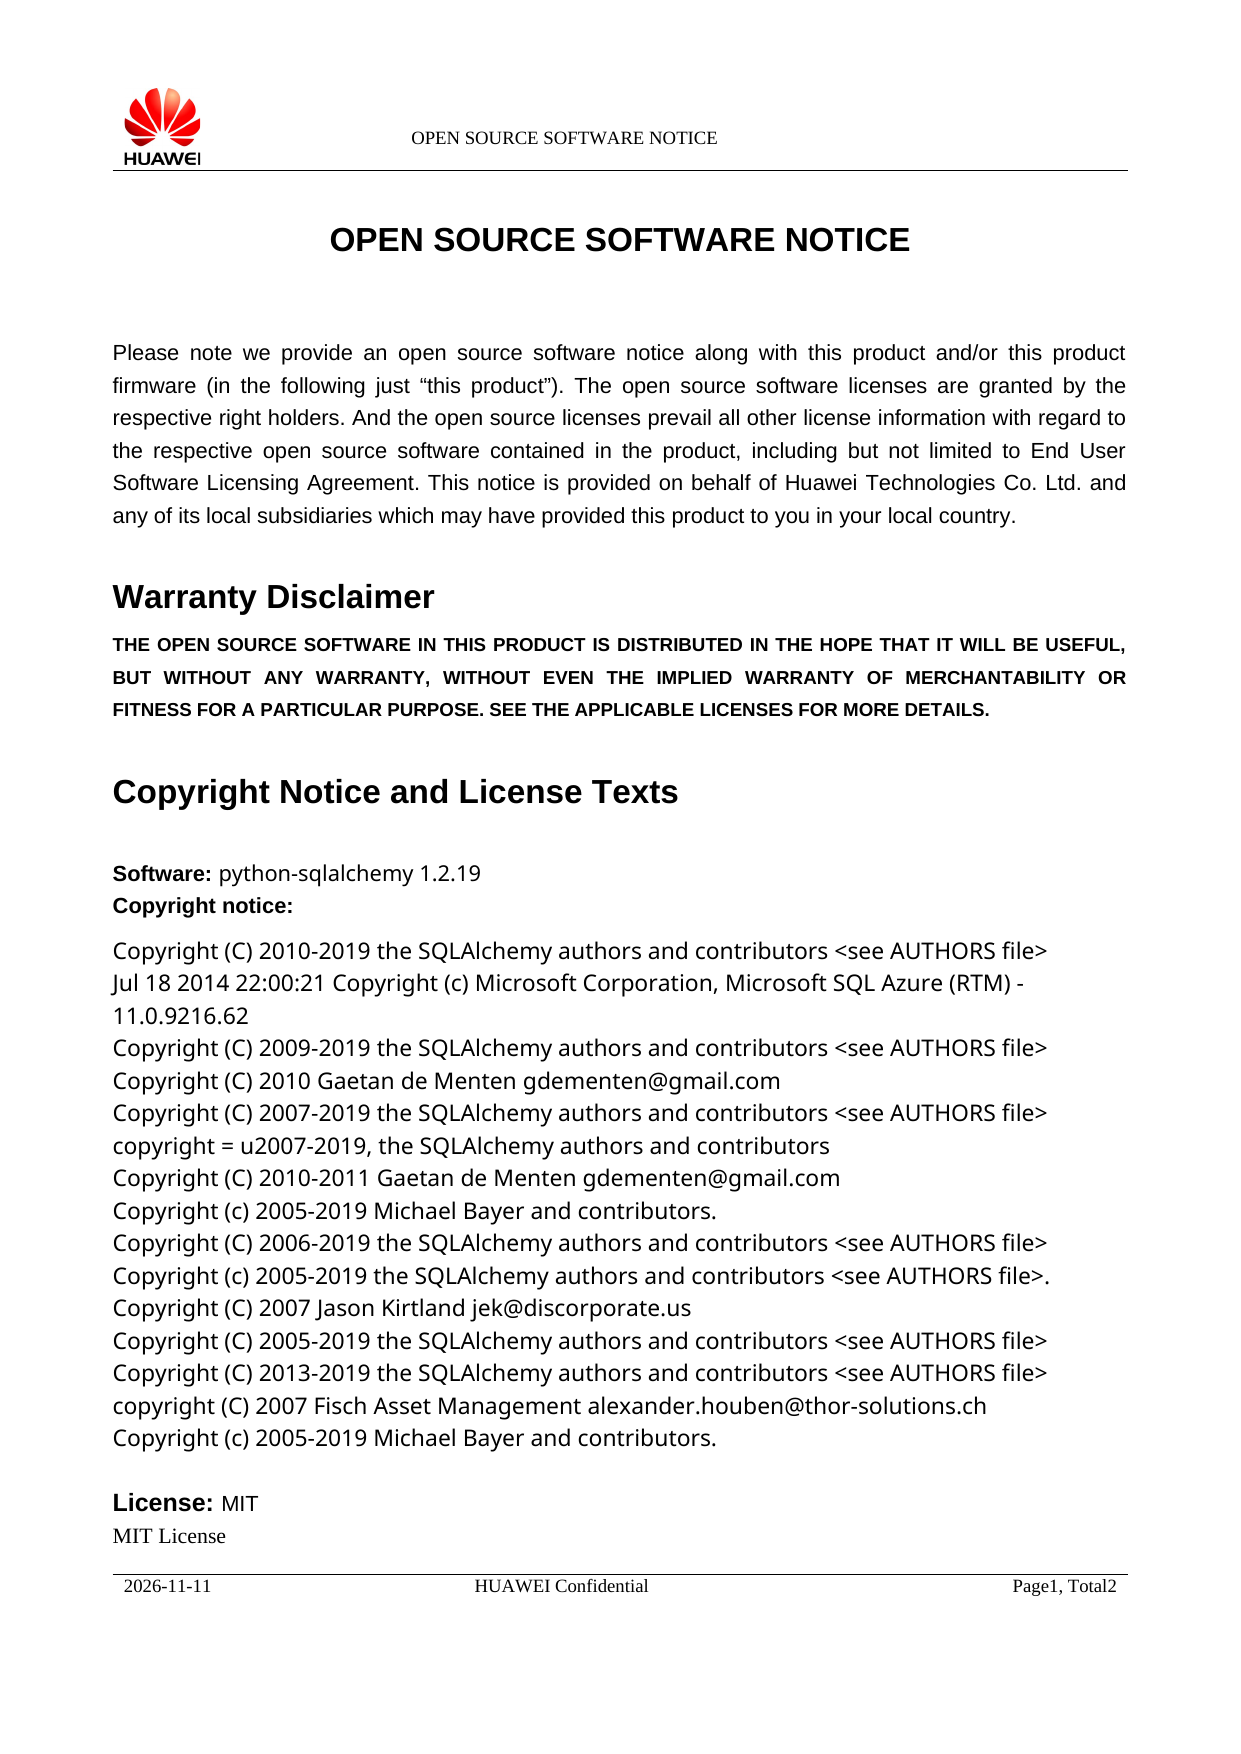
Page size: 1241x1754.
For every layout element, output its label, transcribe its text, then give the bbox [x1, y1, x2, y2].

text Copyright Notice and License Texts [112, 759, 1128, 824]
text Warranty Disclaimer [112, 564, 1128, 629]
text License: MIT [112, 1486, 1128, 1519]
text Please note we provide an open source software notice along with this product and/or this product firmware (in the following just “this product”). The open source software licenses are granted by the respective right holders. And the open source licenses prevail all other license information with regard to the respective open source software contained in the product, including but not limited to End User Software Licensing Agreement. This notice is provided on behalf of Huawei Technologies Co. Ltd. and any of its local subsidiaries which may have provided this product to you in your local country. [112, 336, 1128, 531]
title Software: python-sqlalchemy 1.2.19 [112, 856, 1128, 889]
text OPEN SOURCE SOFTWARE NOTICE [112, 206, 1128, 271]
text The open source software in this product is distributed in the hope that it will be useful, but WITHOUT ANY WARRANTY, without even the implied warranty of MERCHANTABILITY or FITNESS FOR A PARTICULAR PURPOSE. See the applicable licenses for more details. [112, 629, 1128, 726]
text Copyright (C) 2010-2019 the SQLAlchemy authors and contributors <see AUTHORS file> Jul 18 2014 22:00:21 Copyright (c) Microsoft Corporation, Microsoft SQL Azure (RTM) - 11.0.9216.62 Copyright (C) 2009-2019 the SQLAlchemy authors and contributors <see AUTHORS file> Copyright (C) 2010 Gaetan de Menten gdementen@gmail.com Copyright (C) 2007-2019 the SQLAlchemy authors and contributors <see AUTHORS file> copyright = u2007-2019, the SQLAlchemy authors and contributors Copyright (C) 2010-2011 Gaetan de Menten gdementen@gmail.com Copyright (c) 2005-2019 Michael Bayer and contributors. Copyright (C) 2006-2019 the SQLAlchemy authors and contributors <see AUTHORS file> Copyright (c) 2005-2019 the SQLAlchemy authors and contributors <see AUTHORS file>. Copyright (C) 2007 Jason Kirtland jek@discorporate.us Copyright (C) 2005-2019 the SQLAlchemy authors and contributors <see AUTHORS file> Copyright (C) 2013-2019 the SQLAlchemy authors and contributors <see AUTHORS file> copyright (C) 2007 Fisch Asset Management alexander.houben@thor-solutions.ch Copyright (c) 2005-2019 Michael Bayer and contributors. [112, 934, 1128, 1486]
picture [124, 88, 201, 165]
text Copyright notice: [112, 889, 1128, 921]
